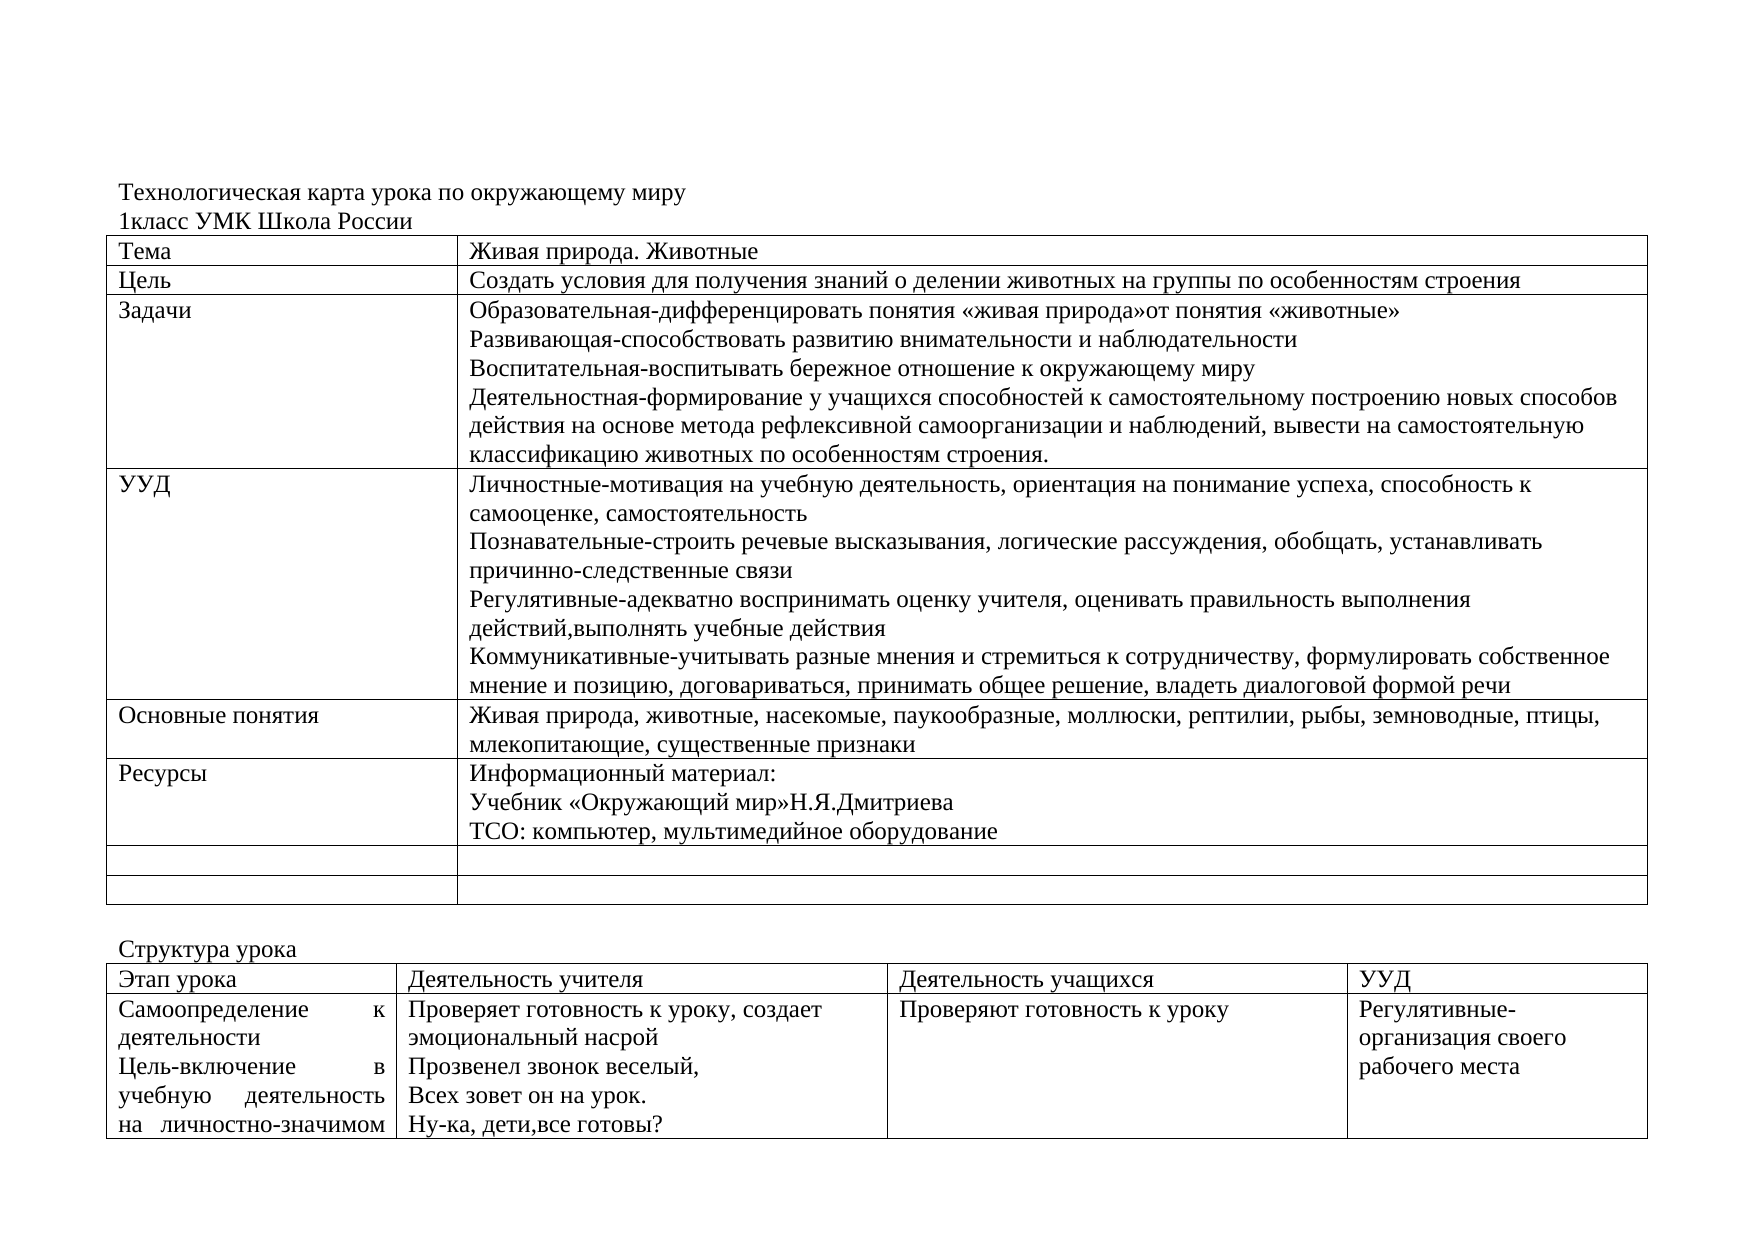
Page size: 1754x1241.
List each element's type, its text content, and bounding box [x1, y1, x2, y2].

table_header Тема [107, 236, 457, 264]
table_cell Ресурсы [107, 759, 457, 845]
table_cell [397, 994, 887, 1137]
table_header Живая природа. Животные [458, 236, 1647, 264]
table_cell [888, 994, 1347, 1137]
table_cell Образовательная-дифференцировать понятия «живая природа»от понятия «животные» Развивающая-способствовать развитию внимательности и наблюдательности Воспитательная-воспитывать бережное отношение к окружающему миру Деятельностная-формирование у учащихся способностей к самостоятельному построению новых способов действия на основе метода рефлексивной самоорганизации и наблюдений, вывести на самостоятельную классификацию животных по особенностям строения. [458, 295, 1647, 468]
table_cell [1348, 994, 1647, 1137]
table_cell [458, 876, 1647, 904]
table_cell [107, 876, 457, 904]
table_cell Цель [107, 266, 457, 294]
table_cell Личностные-мотивация на учебную деятельность, ориентация на понимание успеха, способность к самооценке, самостоятельность Познавательные-строить речевые высказывания, логические рассуждения, обобщать, устанавливать причинно-следственные связи Регулятивные-адекватно воспринимать оценку учителя, оценивать правильность выполнения действий,выполнять учебные действия Коммуникативные-учитывать разные мнения и стремиться к сотрудничеству, формулировать собственное мнение и позицию, договариваться, принимать общее решение, владеть диалоговой формой речи [458, 469, 1647, 699]
table_cell [458, 846, 1647, 874]
table_header Деятельность учителя [397, 964, 887, 993]
text 1класс УМК Школа России [118, 206, 1636, 235]
table_header Деятельность учащихся [888, 964, 1347, 993]
table_cell Основные понятия [107, 700, 457, 757]
table_header УУД [1348, 964, 1647, 993]
text Структура урока [118, 934, 1636, 963]
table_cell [107, 994, 396, 1137]
table_cell Информационный материал: Учебник «Окружающий мир»Н.Я.Дмитриева ТСО: компьютер, мультимедийное оборудование [458, 759, 1647, 845]
table_cell [107, 846, 457, 874]
table_cell Задачи [107, 295, 457, 468]
table_cell Живая природа, животные, насекомые, паукообразные, моллюски, рептилии, рыбы, земноводные, птицы, млекопитающие, существенные признаки [458, 700, 1647, 757]
table_cell Создать условия для получения знаний о делении животных на группы по особенностям строения [458, 266, 1647, 294]
table_cell УУД [107, 469, 457, 699]
table_header Этап урока [107, 964, 396, 993]
text Технологическая карта урока по окружающему миру [118, 177, 1636, 206]
